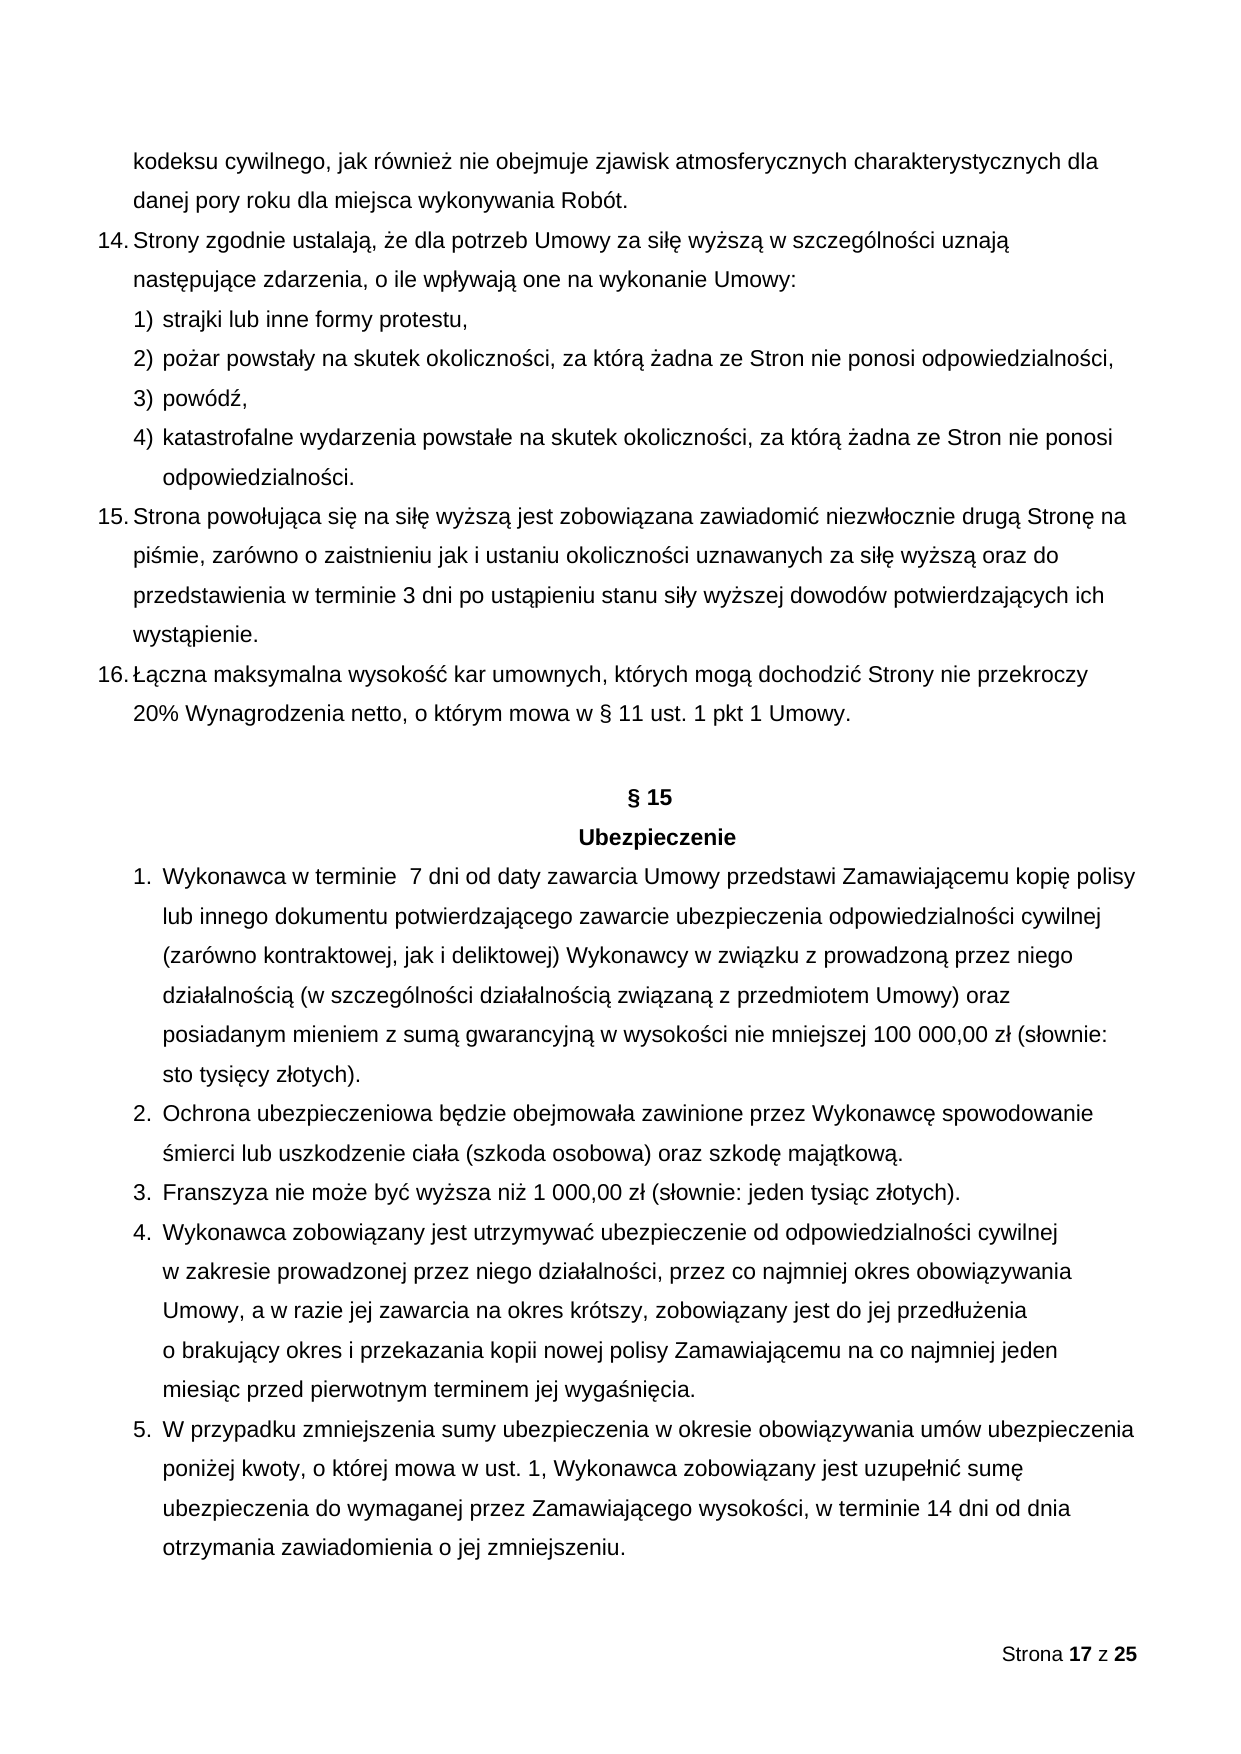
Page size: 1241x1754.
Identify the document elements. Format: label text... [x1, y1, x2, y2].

list powódź, [133, 384, 1137, 411]
text § 15 [162, 784, 1137, 811]
list W przypadku zmniejszenia sumy ubezpieczenia w okresie obowiązywania umów ubezpieczenia poniżej kwoty, o której mowa w ust. 1, Wykonawca zobowiązany jest uzupełnić sumę ubezpieczenia do wymaganej przez Zamawiającego wysokości, w terminie 14 dni od dnia otrzymania zawiadomienia o jej zmniejszeniu. [133, 1416, 1137, 1561]
text Ubezpieczenie [133, 824, 1137, 850]
list katastrofalne wydarzenia powstałe na skutek okoliczności, za którą żadna ze Stron nie ponosi odpowiedzialności. [133, 424, 1137, 490]
list pożar powstały na skutek okoliczności, za którą żadna ze Stron nie ponosi odpowiedzialności, [133, 345, 1137, 371]
list strajki lub inne formy protestu, [133, 306, 1137, 332]
list Wykonawca w terminie 7 dni od daty zawarcia Umowy przedstawi Zamawiającemu kopię polisy lub innego dokumentu potwierdzającego zawarcie ubezpieczenia odpowiedzialności cywilnej (zarówno kontraktowej, jak i deliktowej) Wykonawcy w związku z prowadzoną przez niego działalnością (w szczególności działalnością związaną z przedmiotem Umowy) oraz posiadanym mieniem z sumą gwarancyjną w wysokości nie mniejszej 100 000,00 zł (słownie: sto tysięcy złotych). [133, 863, 1137, 1087]
list Ochrona ubezpieczeniowa będzie obejmowała zawinione przez Wykonawcę spowodowanie śmierci lub uszkodzenie ciała (szkoda osobowa) oraz szkodę majątkową. [133, 1100, 1137, 1166]
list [97, 148, 1137, 213]
list Wykonawca zobowiązany jest utrzymywać ubezpieczenie od odpowiedzialności cywilnej w zakresie prowadzonej przez niego działalności, przez co najmniej okres obowiązywania Umowy, a w razie jej zawarcia na okres krótszy, zobowiązany jest do jej przedłużenia o brakujący okres i przekazania kopii nowej polisy Zamawiającemu na co najmniej jeden miesiąc przed pierwotnym terminem jej wygaśnięcia. [133, 1218, 1137, 1403]
list Strona powołująca się na siłę wyższą jest zobowiązana zawiadomić niezwłocznie drugą Stronę na piśmie, zarówno o zaistnieniu jak i ustaniu okoliczności uznawanych za siłę wyższą oraz do przedstawienia w terminie 3 dni po ustąpieniu stanu siły wyższej dowodów potwierdzających ich wystąpienie. [97, 503, 1137, 648]
list Franszyza nie może być wyższa niż 1 000,00 zł (słownie: jeden tysiąc złotych). [133, 1179, 1137, 1205]
list Łączna maksymalna wysokość kar umownych, których mogą dochodzić Strony nie przekroczy 20% Wynagrodzenia netto, o którym mowa w § 11 ust. 1 pkt 1 Umowy. [97, 661, 1137, 770]
list Strony zgodnie ustalają, że dla potrzeb Umowy za siłę wyższą w szczególności uznają następujące zdarzenia, o ile wpływają one na wykonanie Umowy: [97, 227, 1137, 292]
